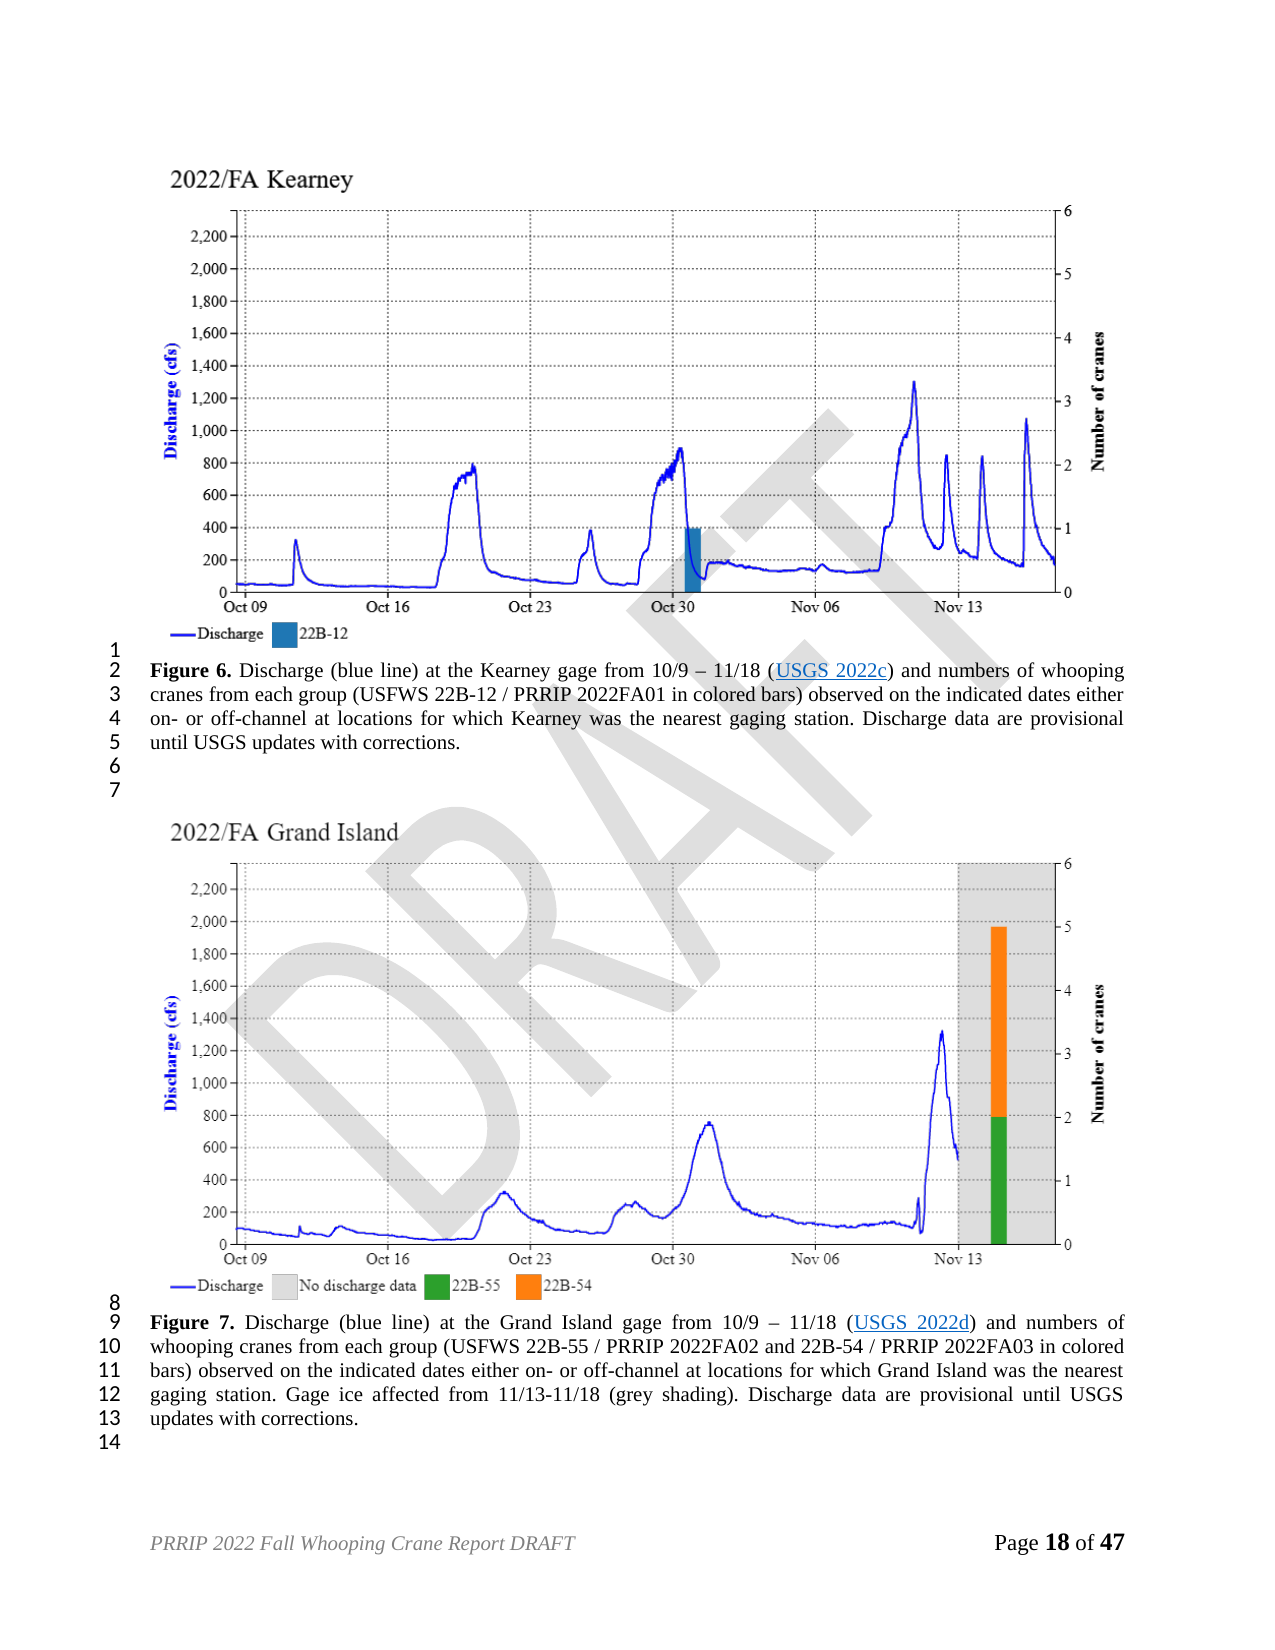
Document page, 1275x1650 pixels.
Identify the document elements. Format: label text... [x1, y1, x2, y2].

picture [150, 802, 1125, 1310]
text Figure 7. Discharge (blue line) at the Grand Island gage from 10/9 – 11/18 (USGS 2022d) and numbers of whooping cranes from each group (USFWS 22B-55 / PRRIP 2022FA02 and 22B-54 / PRRIP 2022FA03 in colored bars) observed on the indicated dates either on- or off-channel at locations for which Grand Island was the nearest gaging station. Gage ice affected from 11/13-11/18 (grey shading). Discharge data are provisional until USGS updates with corrections. [150, 1310, 1125, 1430]
text Figure 6. Discharge (blue line) at the Kearney gage from 10/9 – 11/18 (USGS 2022c) and numbers of whooping cranes from each group (USFWS 22B-12 / PRRIP 2022FA01 in colored bars) observed on the indicated dates either on- or off-channel at locations for which Kearney was the nearest gaging station. Discharge data are provisional until USGS updates with corrections. [150, 658, 1125, 754]
picture [150, 150, 1125, 658]
